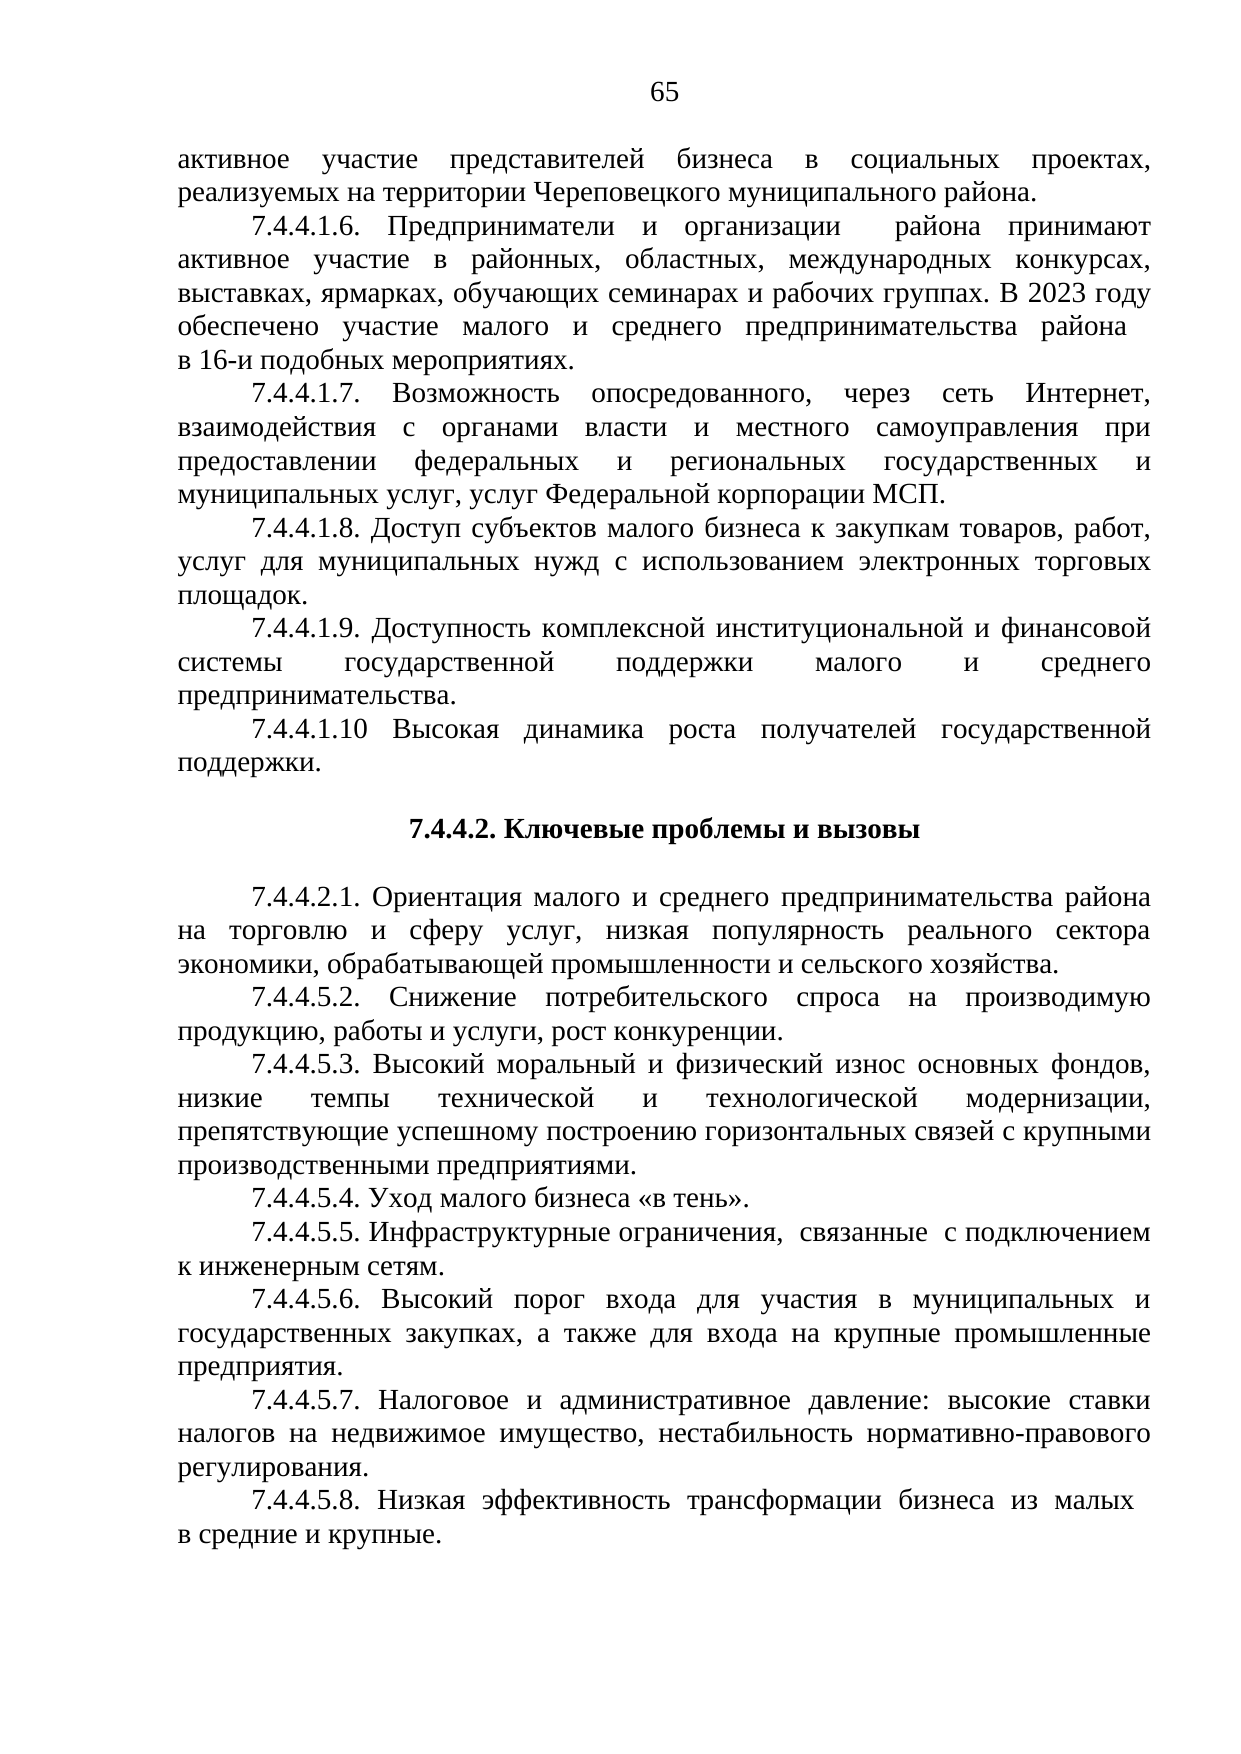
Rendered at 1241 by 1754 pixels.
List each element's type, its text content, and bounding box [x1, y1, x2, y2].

text 7.4.4.2.1. Ориентация малого и среднего предпринимательства района на торговлю и сферу услуг, низкая популярность реального сектора экономики, обрабатывающей промышленности и сельского хозяйства. [177, 879, 1152, 979]
text 7.4.4.1.7. Возможность опосредованного, через сеть Интернет, взаимодействия с органами власти и местного самоуправления при предоставлении федеральных и региональных государственных и муниципальных услуг, услуг Федеральной корпорации МСП. [177, 376, 1152, 510]
text 7.4.4.5.3. Высокий моральный и физический износ основных фондов, низкие темпы технической и технологической модернизации, препятствующие успешному построению горизонтальных связей с крупными производственными предприятиями. [177, 1046, 1152, 1181]
text 7.4.4.5.5. Инфраструктурные ограничения, связанные с подключением к инженерным сетям. [177, 1214, 1152, 1281]
text 7.4.4.2. Ключевые проблемы и вызовы [177, 812, 1152, 845]
text 7.4.4.5.8. Низкая эффективность трансформации бизнеса из малых в средние и крупные. [177, 1482, 1152, 1549]
text 7.4.4.5.2. Снижение потребительского спроса на производимую продукцию, работы и услуги, рост конкуренции. [177, 979, 1152, 1046]
text 7.4.4.1.8. Доступ субъектов малого бизнеса к закупкам товаров, работ, услуг для муниципальных нужд с использованием электронных торговых площадок. [177, 510, 1152, 610]
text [177, 141, 1152, 208]
text 7.4.4.5.4. Уход малого бизнеса «в тень». [177, 1181, 1152, 1214]
text 7.4.4.1.10 Высокая динамика роста получателей государственной поддержки. [177, 711, 1152, 778]
text 7.4.4.5.6. Высокий порог входа для участия в муниципальных и государственных закупках, а также для входа на крупные промышленные предприятия. [177, 1281, 1152, 1382]
text 7.4.4.1.9. Доступность комплексной институциональной и финансовой системы государственной поддержки малого и среднего предпринимательства. [177, 610, 1152, 711]
text 7.4.4.1.6. Предприниматели и организации района принимают активное участие в районных, областных, международных конкурсах, выставках, ярмарках, обучающих семинарах и рабочих группах. В 2023 году обеспечено участие малого и среднего предпринимательства района в 16-и подобных мероприятиях. [177, 208, 1152, 376]
text 7.4.4.5.7. Налоговое и административное давление: высокие ставки налогов на недвижимое имущество, нестабильность нормативно-правового регулирования. [177, 1382, 1152, 1482]
